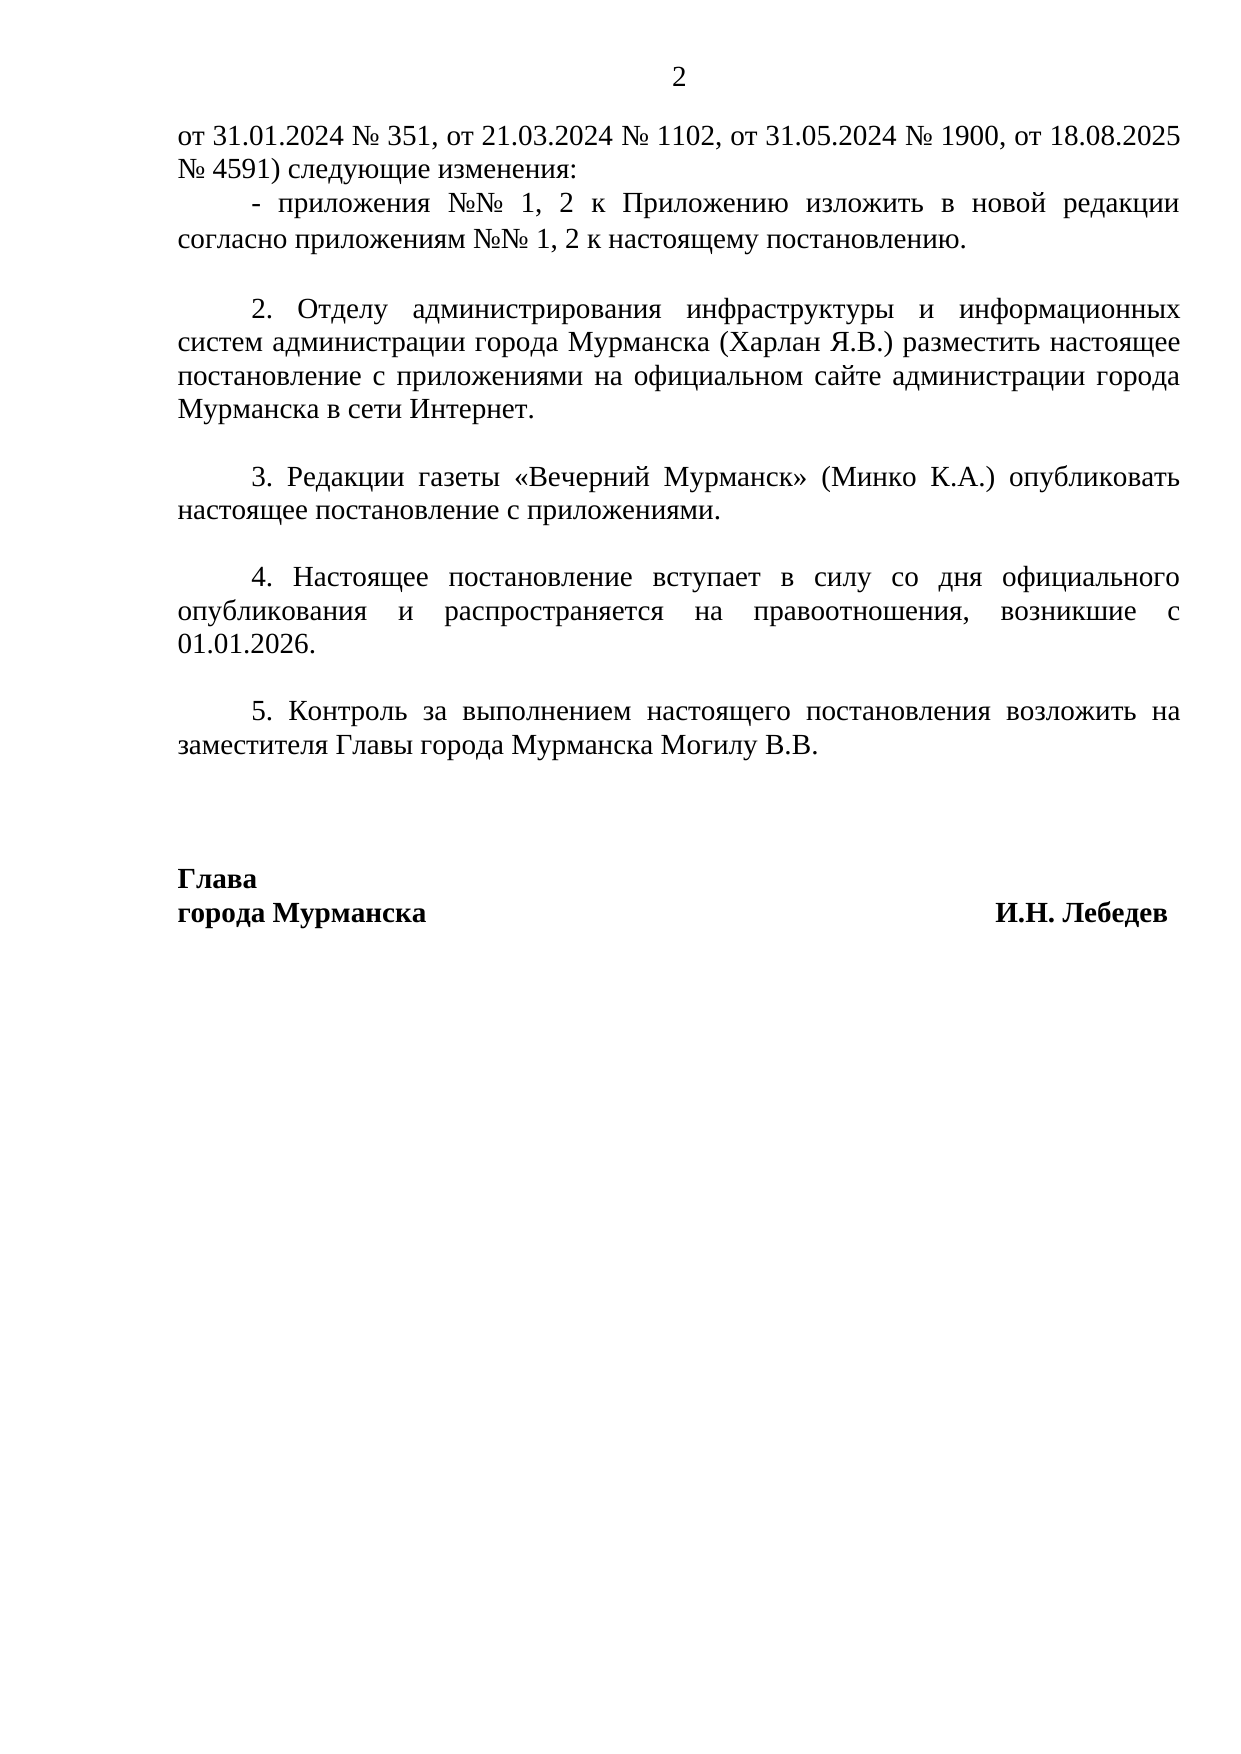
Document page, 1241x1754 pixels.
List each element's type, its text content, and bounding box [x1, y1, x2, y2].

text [177, 118, 1181, 185]
text 4. Настоящее постановление вступает в силу со дня официального опубликования и распространяется на правоотношения, возникшие с 01.01.2026. [177, 559, 1181, 660]
text Глава [177, 861, 1181, 895]
text 5. Контроль за выполнением настоящего постановления возложить на заместителя Главы города Мурманска Могилу В.В. [177, 693, 1181, 761]
text города Мурманска И.Н. Лебедев [177, 895, 1181, 928]
text - приложения №№ 1, 2 к Приложению изложить в новой редакции согласно приложениям №№ 1, 2 к настоящему постановлению. [177, 185, 1181, 255]
text 3. Редакции газеты «Вечерний Мурманск» (Минко К.А.) опубликовать настоящее постановление с приложениями. [177, 459, 1181, 526]
text 2. Отделу администрирования инфраструктуры и информационных систем администрации города Мурманска (Харлан Я.В.) разместить настоящее постановление с приложениями на официальном сайте администрации города Мурманска в сети Интернет. [177, 291, 1181, 425]
